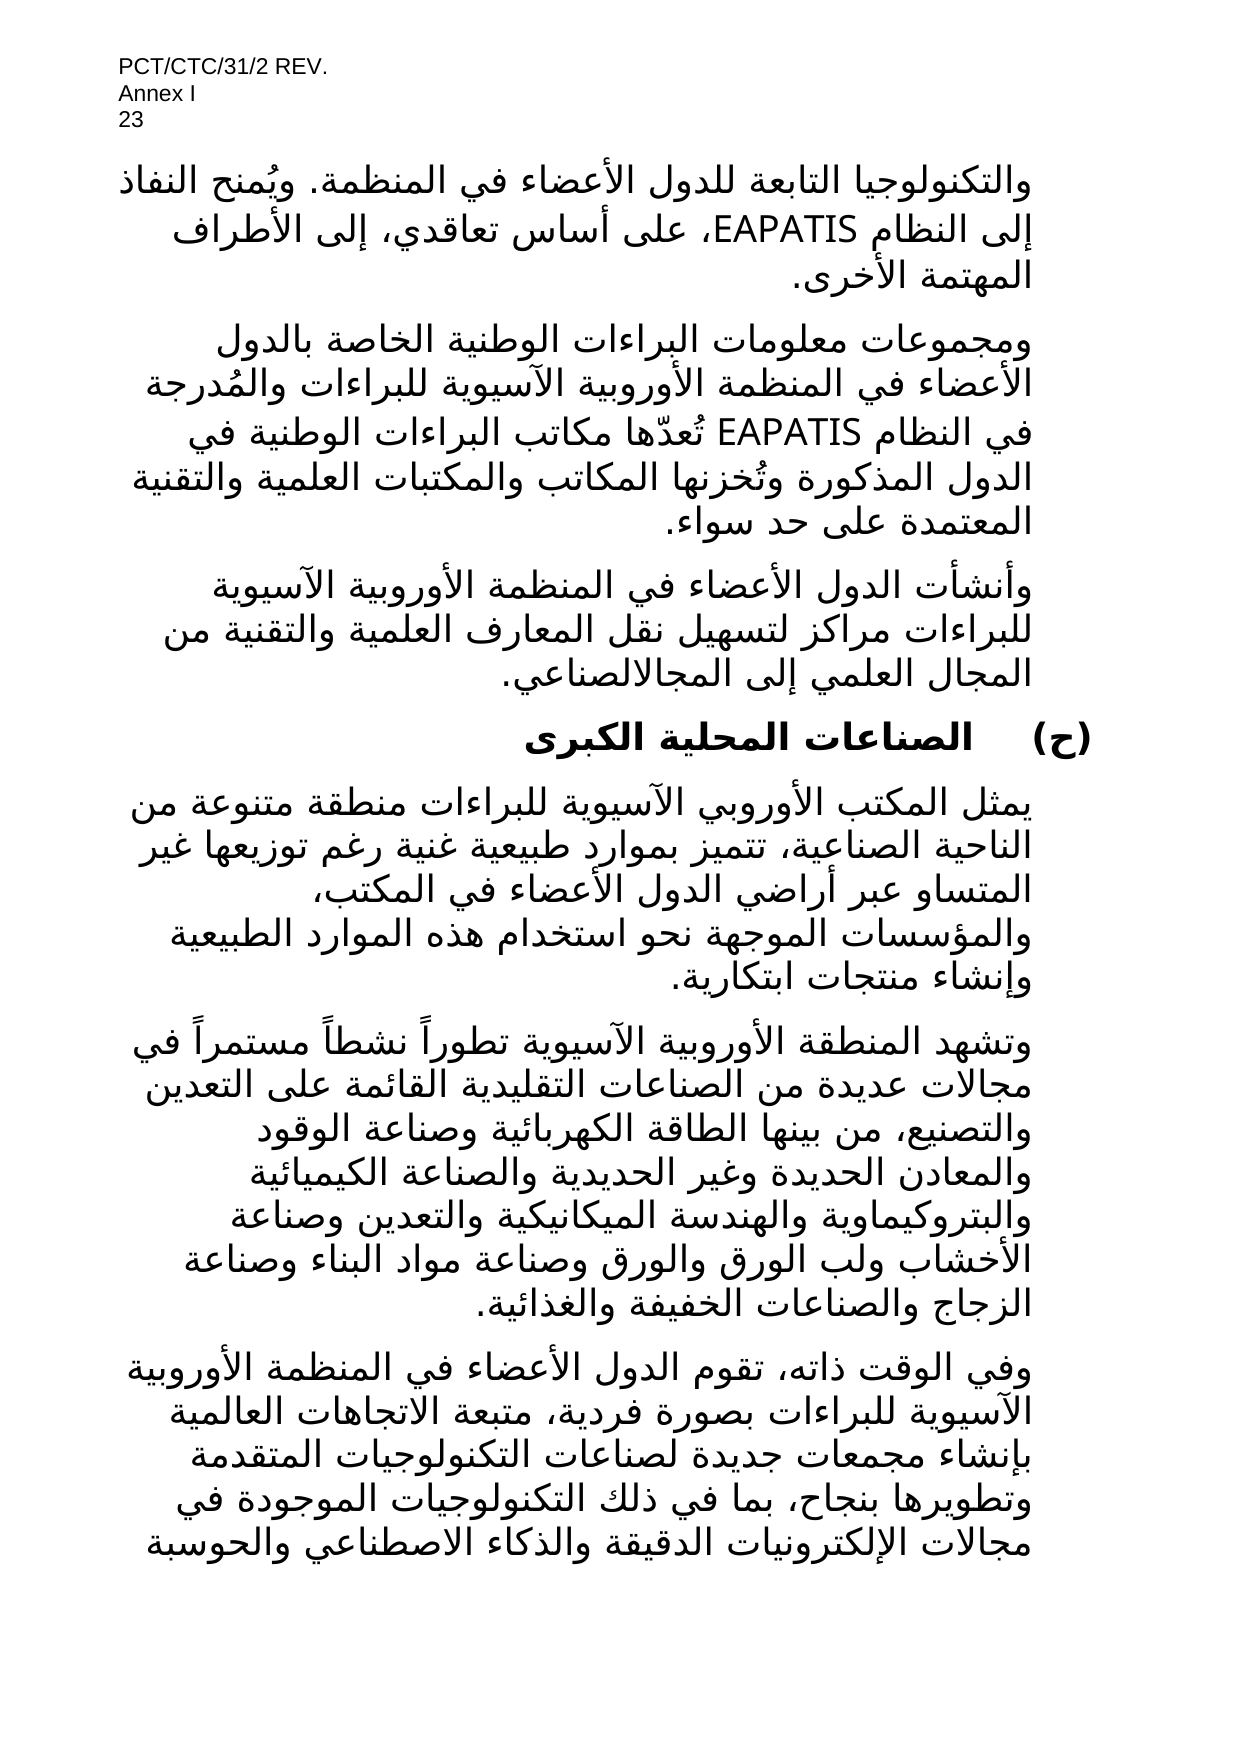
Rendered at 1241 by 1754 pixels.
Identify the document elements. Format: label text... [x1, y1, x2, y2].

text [118, 158, 1033, 297]
text يمثل المكتب الأوروبي الآسيوية للبراءات منطقة متنوعة من الناحية الصناعية، تتميز بموارد طبيعية غنية رغم توزيعها غير المتساو عبر أراضي الدول الأعضاء في المكتب، والمؤسسات الموجهة نحو استخدام هذه الموارد الطبيعية وإنشاء منتجات ابتكارية. [118, 780, 1033, 999]
text وأنشأت الدول الأعضاء في المنظمة الأوروبية الآسيوية للبراءات مراكز لتسهيل نقل المعارف العلمية والتقنية من المجال العلمي إلى المجالالصناعي. [118, 564, 1033, 695]
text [118, 1346, 1033, 1564]
text وتشهد المنطقة الأوروبية الآسيوية تطوراً نشطاً مستمراً في مجالات عديدة من الصناعات التقليدية القائمة على التعدين والتصنيع، من بينها الطاقة الكهربائية وصناعة الوقود والمعادن الحديدة وغير الحديدية والصناعة الكيميائية والبتروكيماوية والهندسة الميكانيكية والتعدين وصناعة الأخشاب ولب الورق والورق وصناعة مواد البناء وصناعة الزجاج والصناعات الخفيفة والغذائية. [118, 1019, 1033, 1325]
text (ح) الصناعات المحلية الكبرى [118, 716, 1092, 759]
text ومجموعات معلومات البراءات الوطنية الخاصة بالدول الأعضاء في المنظمة الأوروبية الآسيوية للبراءات والمُدرجة في النظام EAPATIS تُعدّها مكاتب البراءات الوطنية في الدول المذكورة وتُخزنها المكاتب والمكتبات العلمية والتقنية المعتمدة على حد سواء. [118, 318, 1033, 543]
